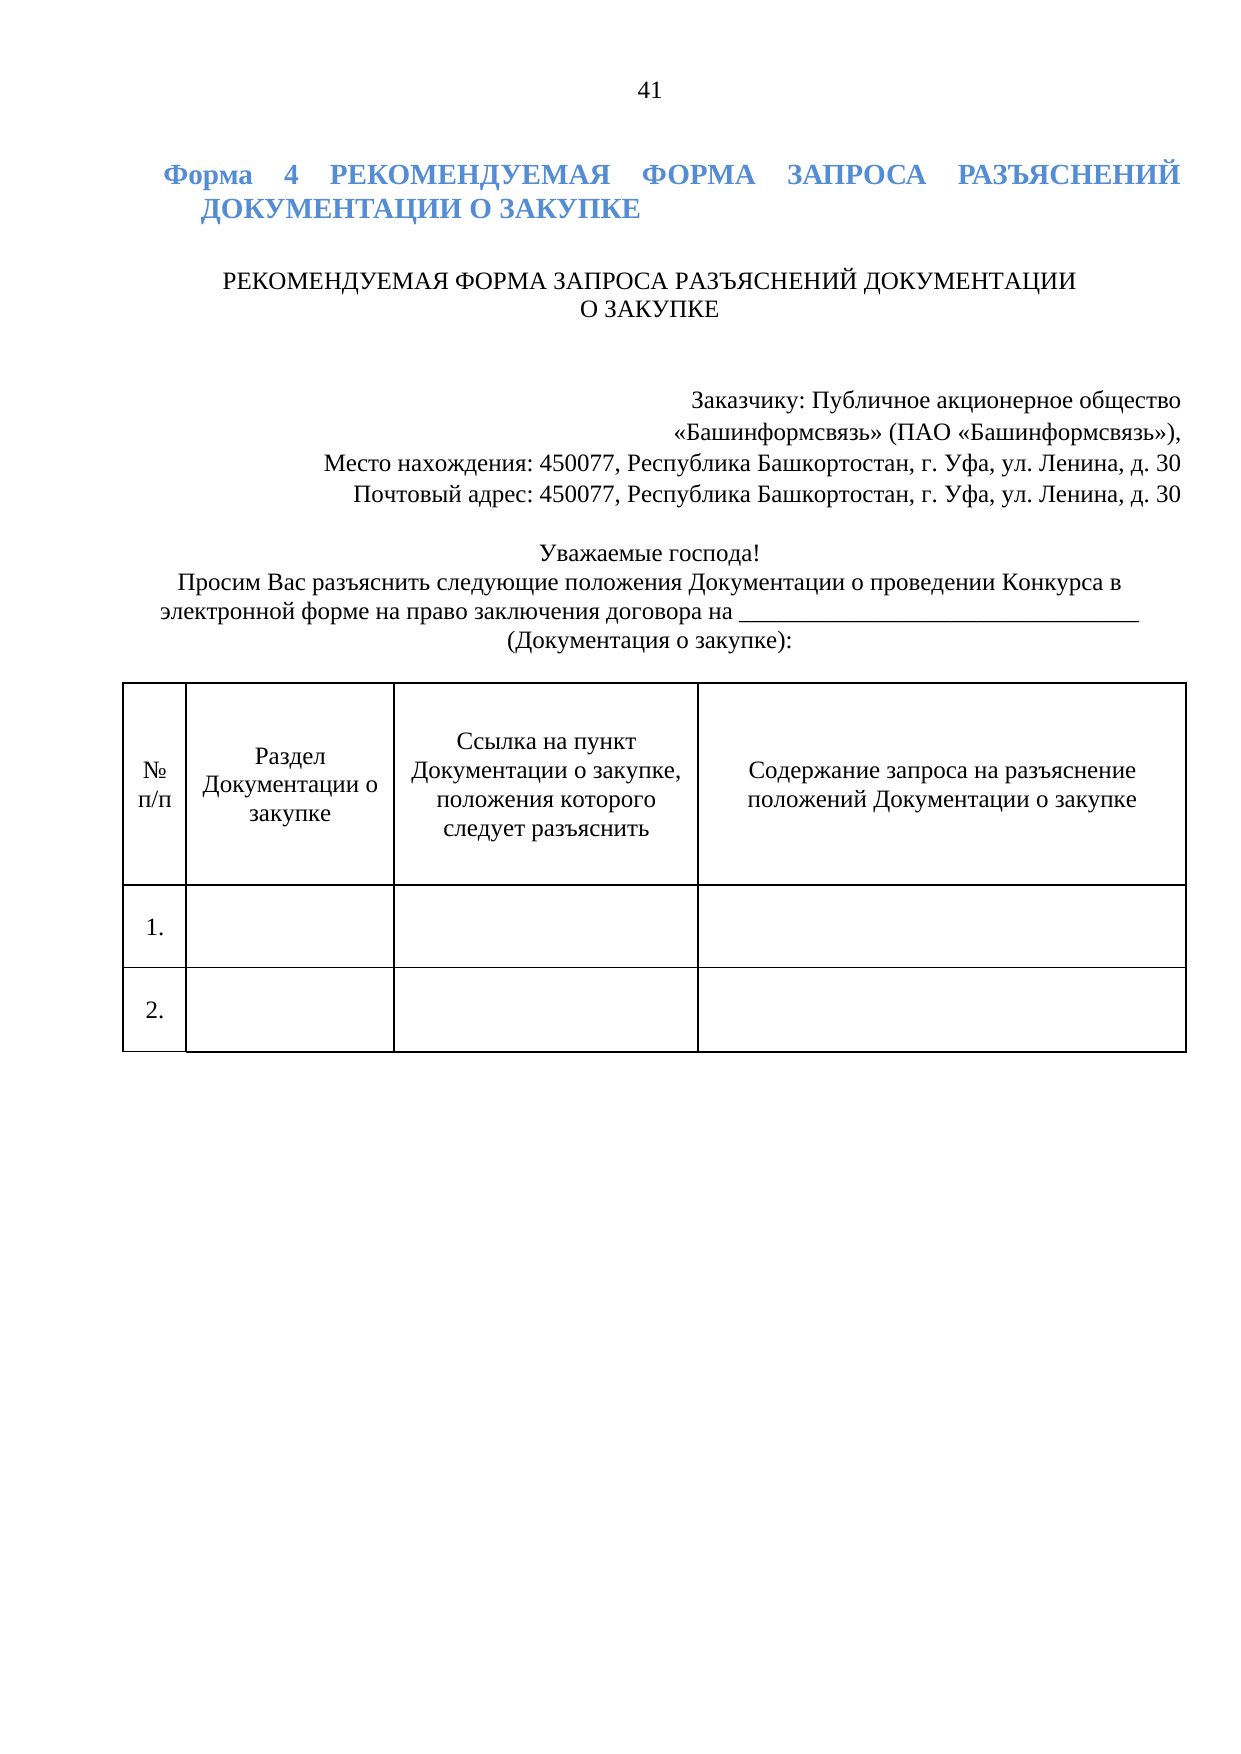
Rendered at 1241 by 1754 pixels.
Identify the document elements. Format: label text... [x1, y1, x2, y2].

text «Башинформсвязь» (ПАО «Башинформсвязь»), [118, 417, 1181, 445]
text Форма 4 РЕКОМЕНДУЕМАЯ ФОРМА ЗАПРОСА РАЗЪЯСНЕНИЙ ДОКУМЕНТАЦИИ О ЗАКУПКЕ [163, 157, 1181, 224]
table_cell [699, 968, 1185, 1051]
text РЕКОМЕНДУЕМАЯ ФОРМА ЗАПРОСА РАЗЪЯСНЕНИЙ ДОКУМЕНТАЦИИ [118, 266, 1181, 294]
text Уважаемые господа! [118, 538, 1181, 567]
text Место нахождения: 450077, Республика Башкортостан, г. Уфа, ул. Ленина, д. 30 [118, 448, 1181, 476]
table_cell [395, 968, 697, 1051]
text Заказчику: Публичное акционерное общество [118, 386, 1181, 414]
text Почтовый адрес: 450077, Республика Башкортостан, г. Уфа, ул. Ленина, д. 30 [118, 479, 1181, 507]
table_cell 1. [124, 886, 185, 967]
text О ЗАКУПКЕ [118, 294, 1181, 323]
table_header Содержание запроса на разъяснение положений Документации о закупке [699, 684, 1185, 884]
table_header Ссылка на пункт Документации о закупке, положения которого следует разъяснить [395, 684, 697, 884]
table_header № п/п [124, 684, 185, 884]
table_cell [699, 886, 1185, 967]
table_cell [395, 886, 697, 967]
text Просим Вас разъяснить следующие положения Документации о проведении Конкурса в электронной форме на право заключения договора на ________________________________ (Документация о закупке): [118, 567, 1181, 653]
table_cell 2. [124, 968, 185, 1051]
table_cell [187, 968, 393, 1051]
table_cell [187, 886, 393, 967]
table_header Раздел Документации о закупке [187, 684, 393, 884]
